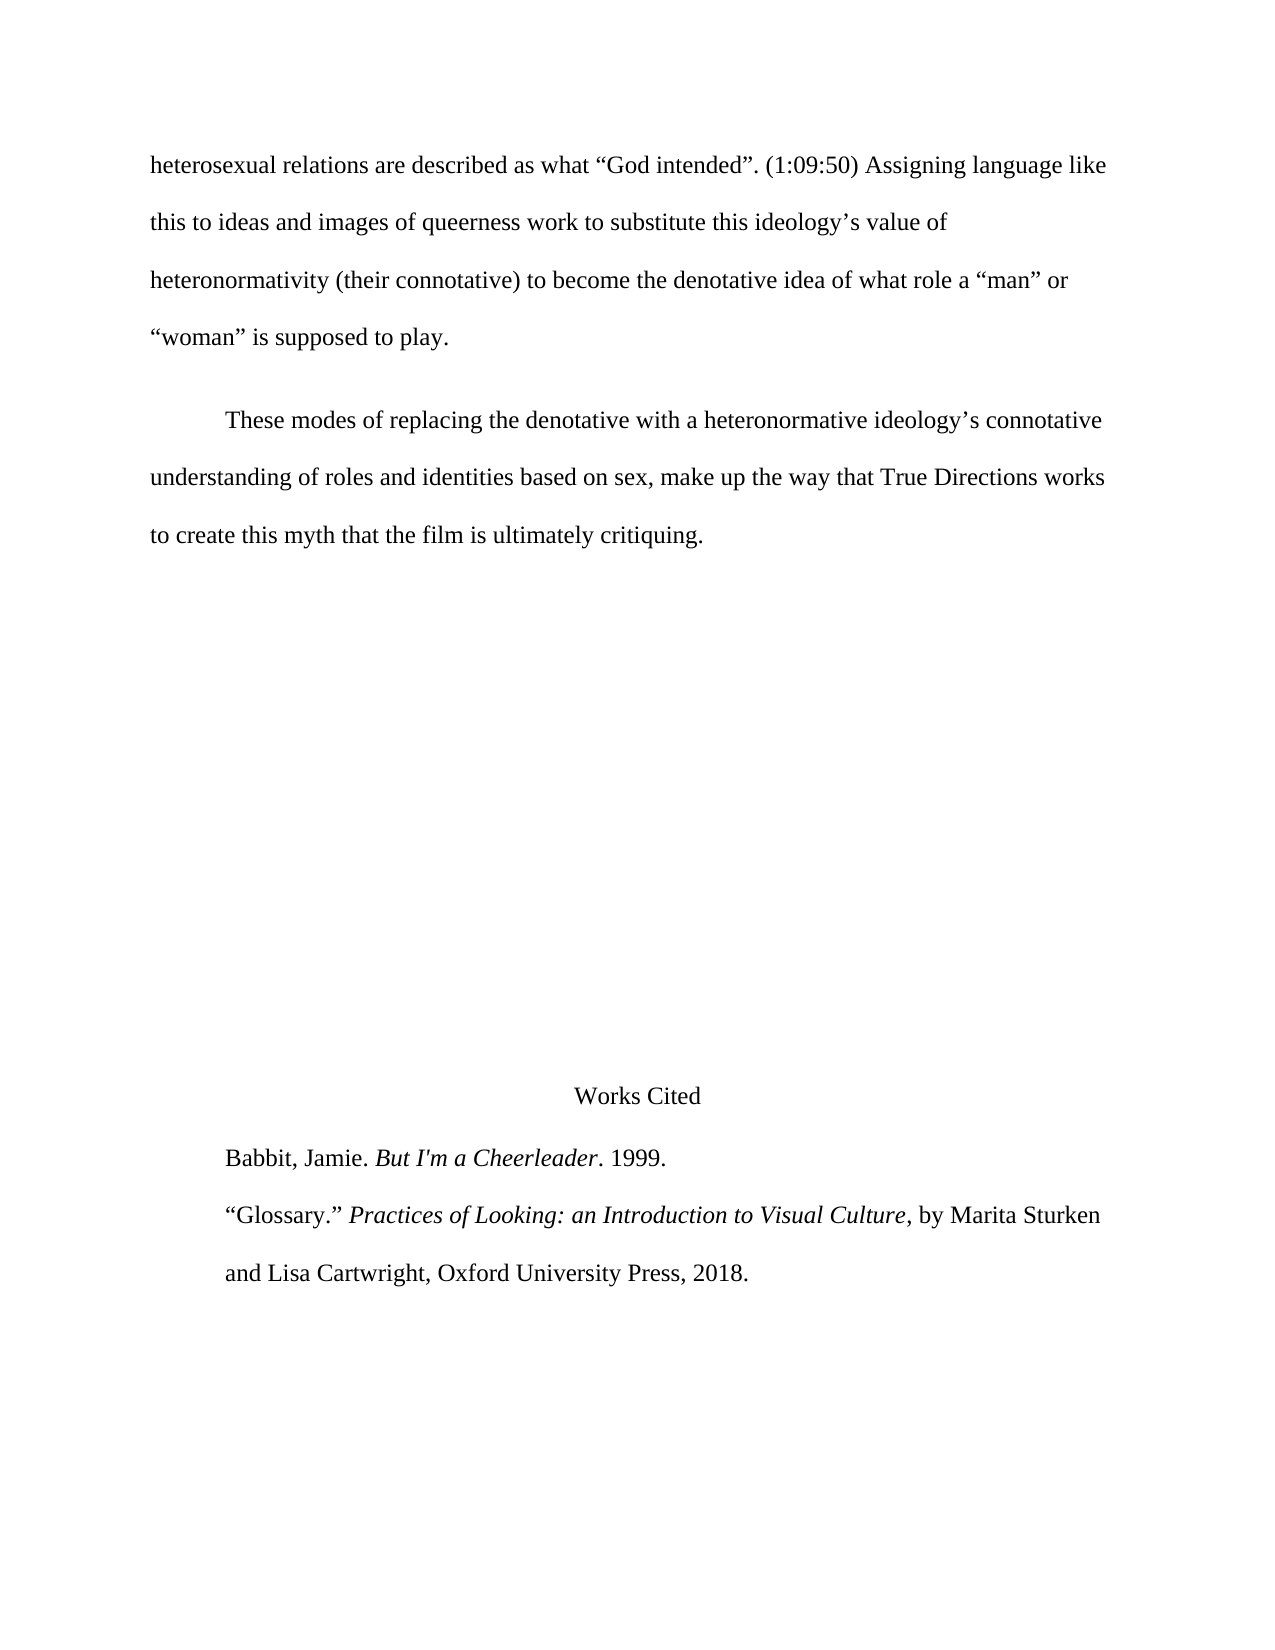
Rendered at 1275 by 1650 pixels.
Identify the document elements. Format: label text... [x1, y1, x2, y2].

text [150, 150, 1125, 351]
text These modes of replacing the denotative with a heteronormative ideology’s connotative understanding of roles and identities based on sex, make up the way that True Directions works to create this myth that the film is ultimately critiquing. [150, 405, 1125, 549]
text Works Cited [150, 1081, 1125, 1110]
text Babbit, Jamie. But I'm a Cheerleader. 1999. [225, 1143, 1125, 1172]
text “Glossary.” Practices of Looking: an Introduction to Visual Culture, by Marita Sturken and Lisa Cartwright, Oxford University Press, 2018. [225, 1200, 1125, 1287]
